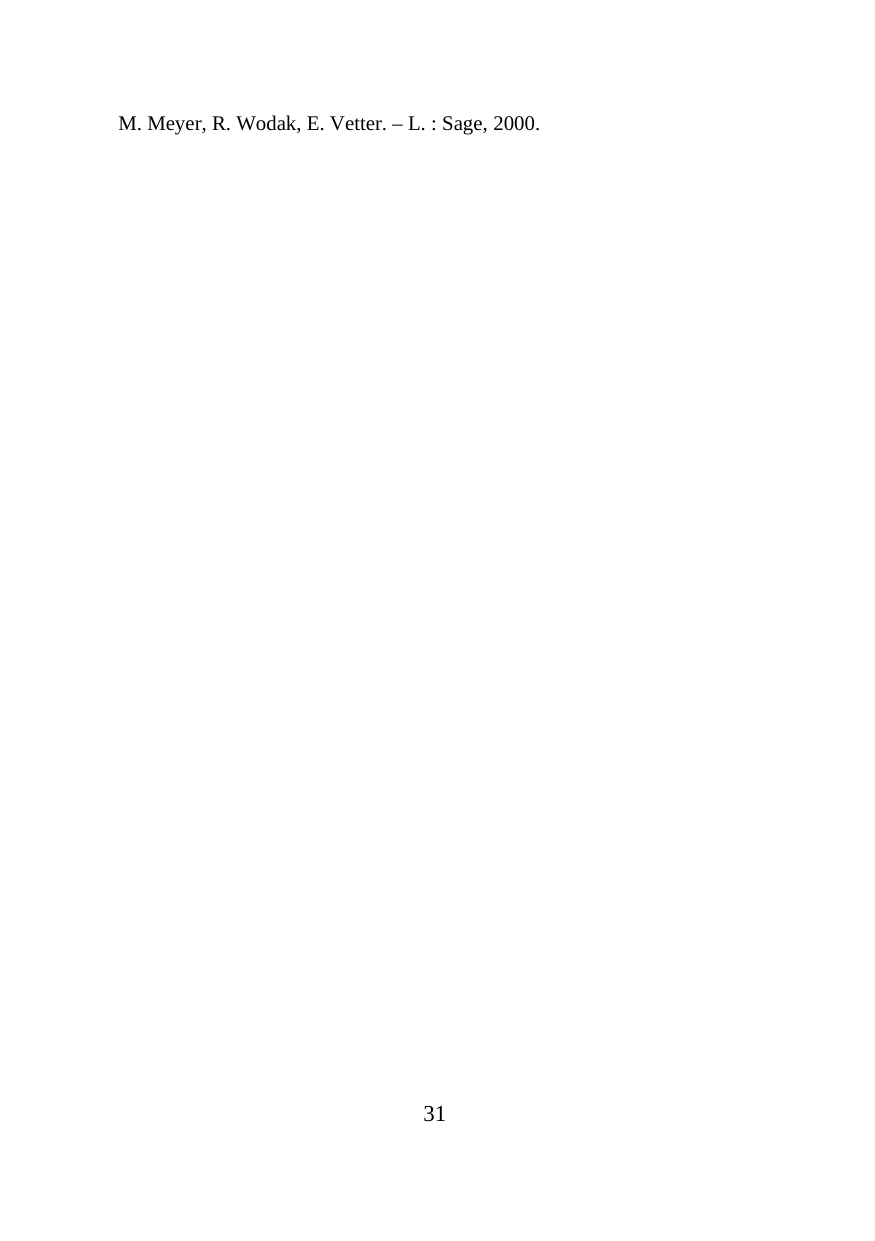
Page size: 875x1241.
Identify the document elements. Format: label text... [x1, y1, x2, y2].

list Meyer, R. Wodak, E. Vetter. – L. : Sage, 2000. [118, 110, 770, 134]
